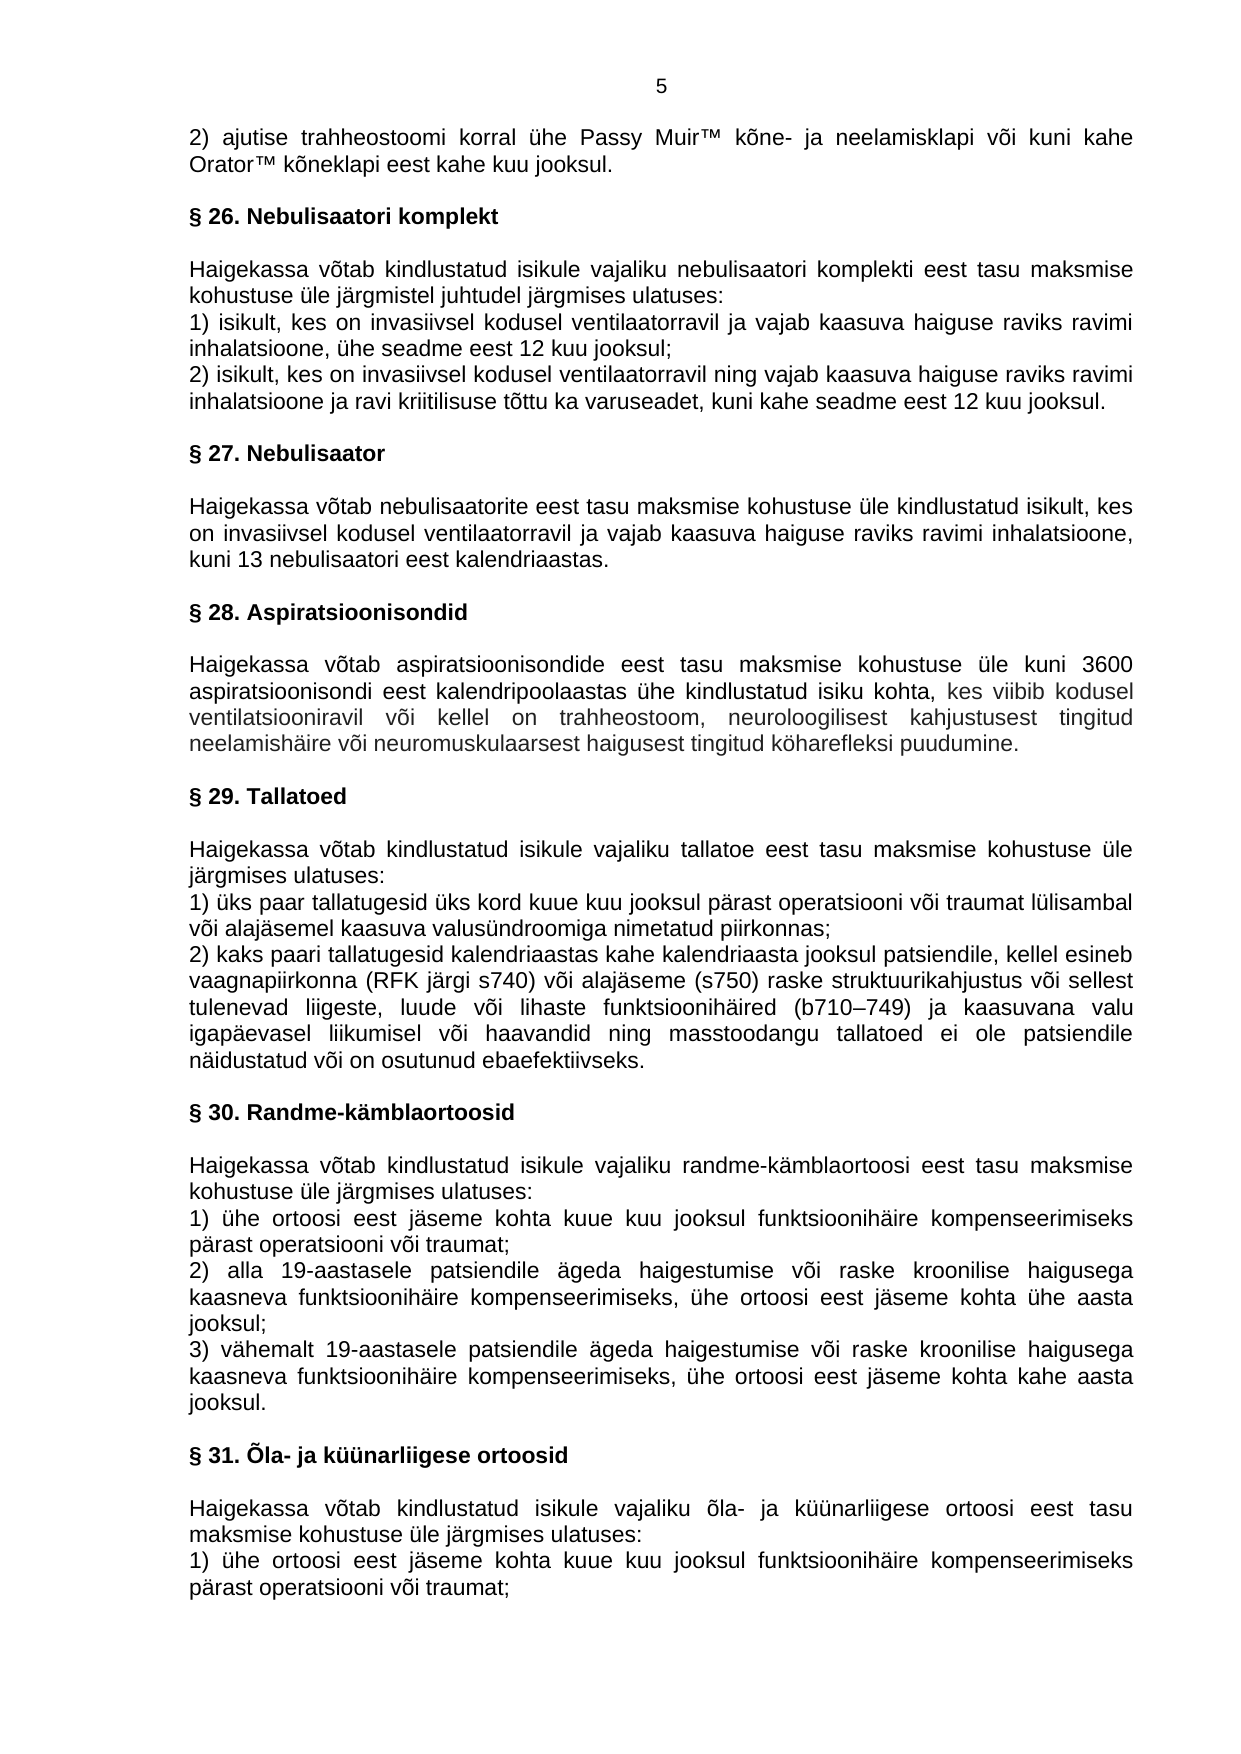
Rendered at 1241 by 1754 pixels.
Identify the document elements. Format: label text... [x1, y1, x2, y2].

text 2) isikult, kes on invasiivsel kodusel ventilaatorravil ning vajab kaasuva haiguse raviks ravimi inhalatsioone ja ravi kriitilisuse tõttu ka varuseadet, kuni kahe seadme eest 12 kuu jooksul. [189, 361, 1134, 414]
text Haigekassa võtab kindlustatud isikule vajaliku tallatoe eest tasu maksmise kohustuse üle järgmises ulatuses: [189, 836, 1134, 888]
text 1) üks paar tallatugesid üks kord kuue kuu jooksul pärast operatsiooni või traumat lülisambal või alajäsemel kaasuva valusündroomiga nimetatud piirkonnas; [189, 888, 1134, 941]
text Haigekassa võtab nebulisaatorite eest tasu maksmise kohustuse üle kindlustatud isikult, kes on invasiivsel kodusel ventilaatorravil ja vajab kaasuva haiguse raviks ravimi inhalatsioone, kuni 13 nebulisaatori eest kalendriaastas. [189, 493, 1134, 572]
text § 31. Õla- ja küünarliigese ortoosid [189, 1442, 1134, 1468]
text § 26. Nebulisaatori komplekt [189, 203, 1134, 229]
text 2) ajutise trahheostoomi korral ühe Passy Muir™ kõne- ja neelamisklapi või kuni kahe Orator™ kõneklapi eest kahe kuu jooksul. [189, 124, 1134, 177]
text Haigekassa võtab kindlustatud isikule vajaliku nebulisaatori komplekti eest tasu maksmise kohustuse üle järgmistel juhtudel järgmises ulatuses: [189, 256, 1134, 309]
text § 29. Tallatoed [189, 783, 1134, 809]
text 1) ühe ortoosi eest jäseme kohta kuue kuu jooksul funktsioonihäire kompenseerimiseks pärast operatsiooni või traumat; [189, 1547, 1134, 1600]
text 1) ühe ortoosi eest jäseme kohta kuue kuu jooksul funktsioonihäire kompenseerimiseks pärast operatsiooni või traumat; [189, 1205, 1134, 1257]
text § 30. Randme-kämblaortoosid [189, 1099, 1134, 1126]
text 2) kaks paari tallatugesid kalendriaastas kahe kalendriaasta jooksul patsiendile, kellel esineb vaagnapiirkonna (RFK järgi s740) või alajäseme (s750) raske struktuurikahjustus või sellest tulenevad liigeste, luude või lihaste funktsioonihäired (b710–749) ja kaasuvana valu igapäevasel liikumisel või haavandid ning masstoodangu tallatoed ei ole patsiendile näidustatud või on osutunud ebaefektiivseks. [189, 941, 1134, 1073]
text Haigekassa võtab aspiratsioonisondide eest tasu maksmise kohustuse üle kuni 3600 aspiratsioonisondi eest kalendripoolaastas ühe kindlustatud isiku kohta, kes viibib kodusel ventilatsiooniravil või kellel on trahheostoom, neuroloogilisest kahjustusest tingitud neelamishäire või neuromuskulaarsest haigusest tingitud köharefleksi puudumine. [189, 651, 1134, 757]
text § 28. Aspiratsioonisondid [189, 598, 1134, 625]
text Haigekassa võtab kindlustatud isikule vajaliku õla- ja küünarliigese ortoosi eest tasu maksmise kohustuse üle järgmises ulatuses: [189, 1494, 1134, 1547]
text 1) isikult, kes on invasiivsel kodusel ventilaatorravil ja vajab kaasuva haiguse raviks ravimi inhalatsioone, ühe seadme eest 12 kuu jooksul; [189, 309, 1134, 361]
text § 27. Nebulisaator [189, 440, 1134, 467]
text Haigekassa võtab kindlustatud isikule vajaliku randme-kämblaortoosi eest tasu maksmise kohustuse üle järgmises ulatuses: [189, 1152, 1134, 1205]
